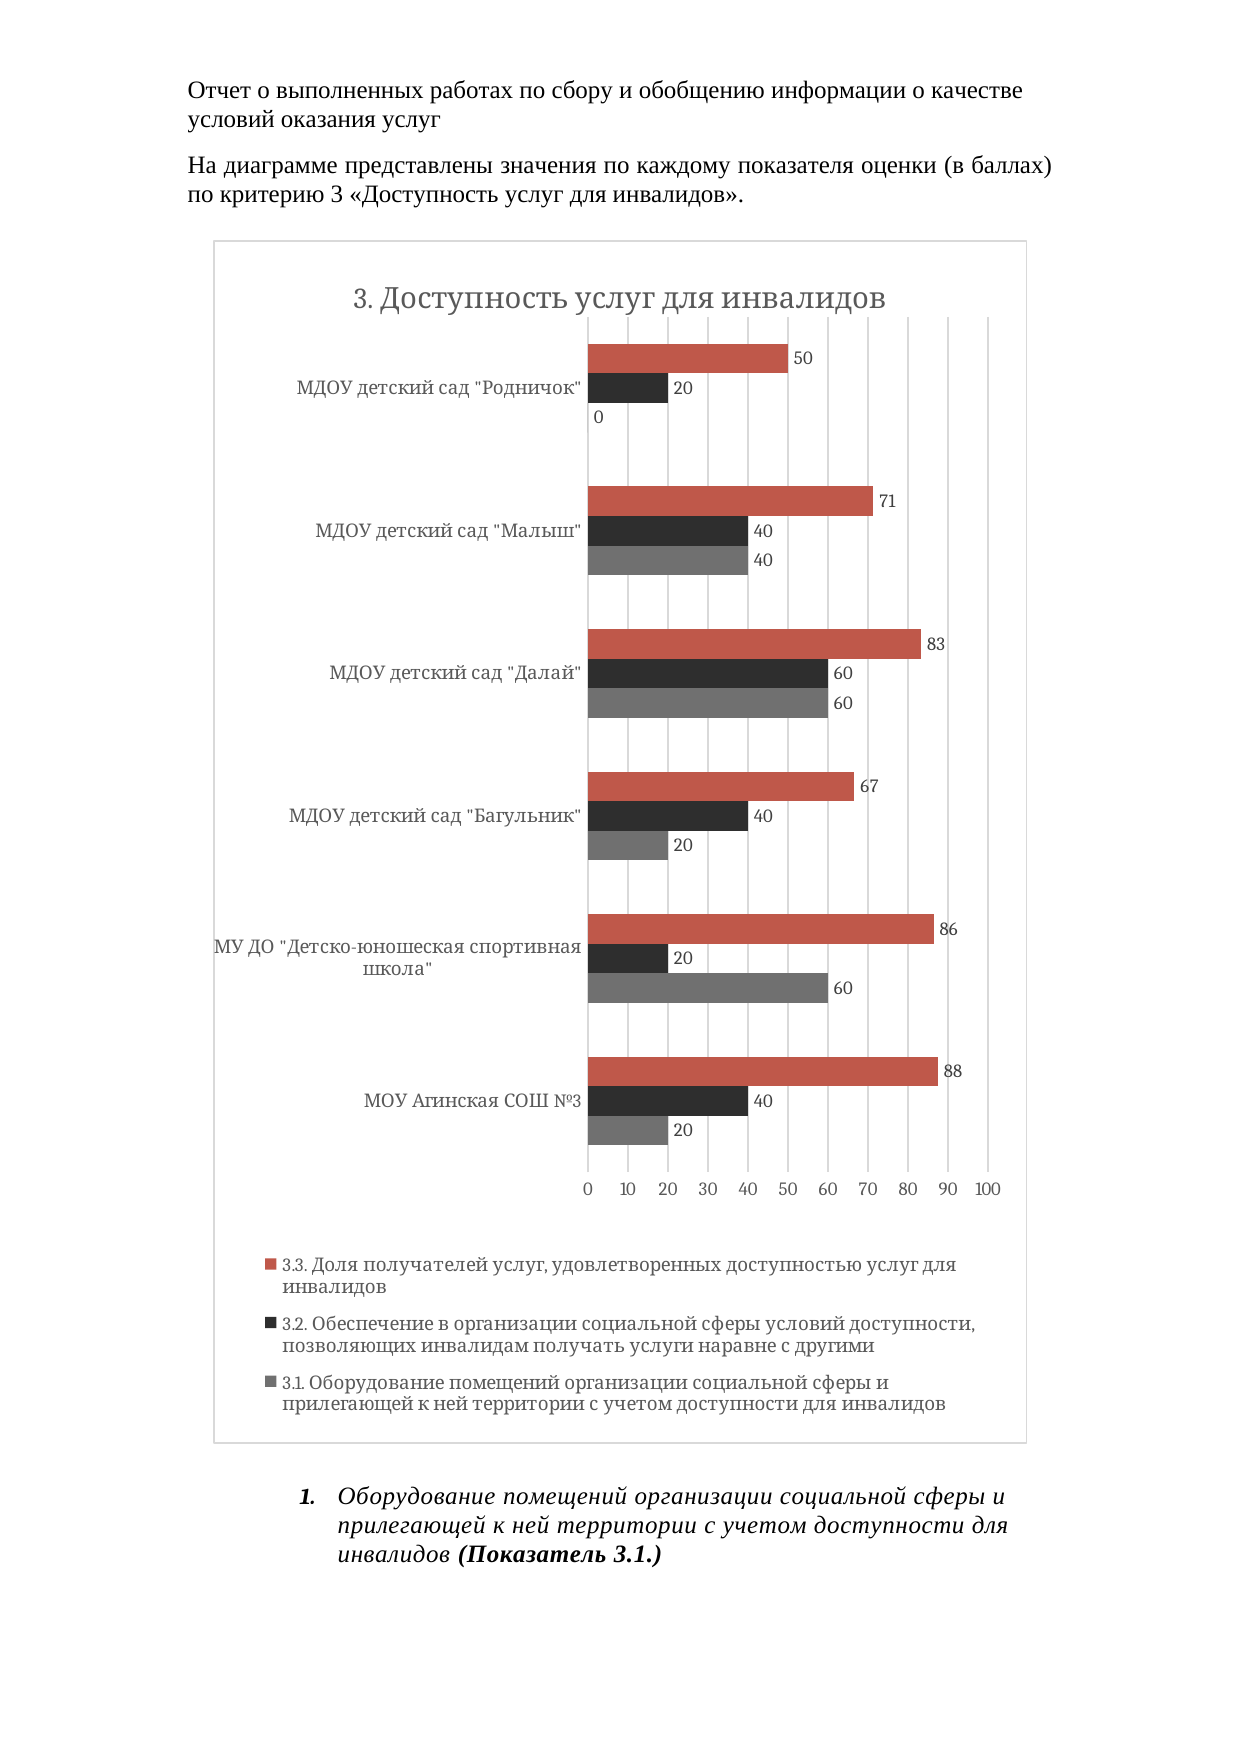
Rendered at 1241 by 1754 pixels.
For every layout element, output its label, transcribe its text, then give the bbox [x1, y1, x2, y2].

subtitle Оборудование помещений организации социальной сферы и прилегающей к ней территории с учетом доступности для инвалидов (Показатель 3.1.) [300, 1481, 1053, 1568]
text На диаграмме представлены значения по каждому показателя оценки (в баллах) по критерию 3 «Доступность услуг для инвалидов». [187, 150, 1053, 207]
